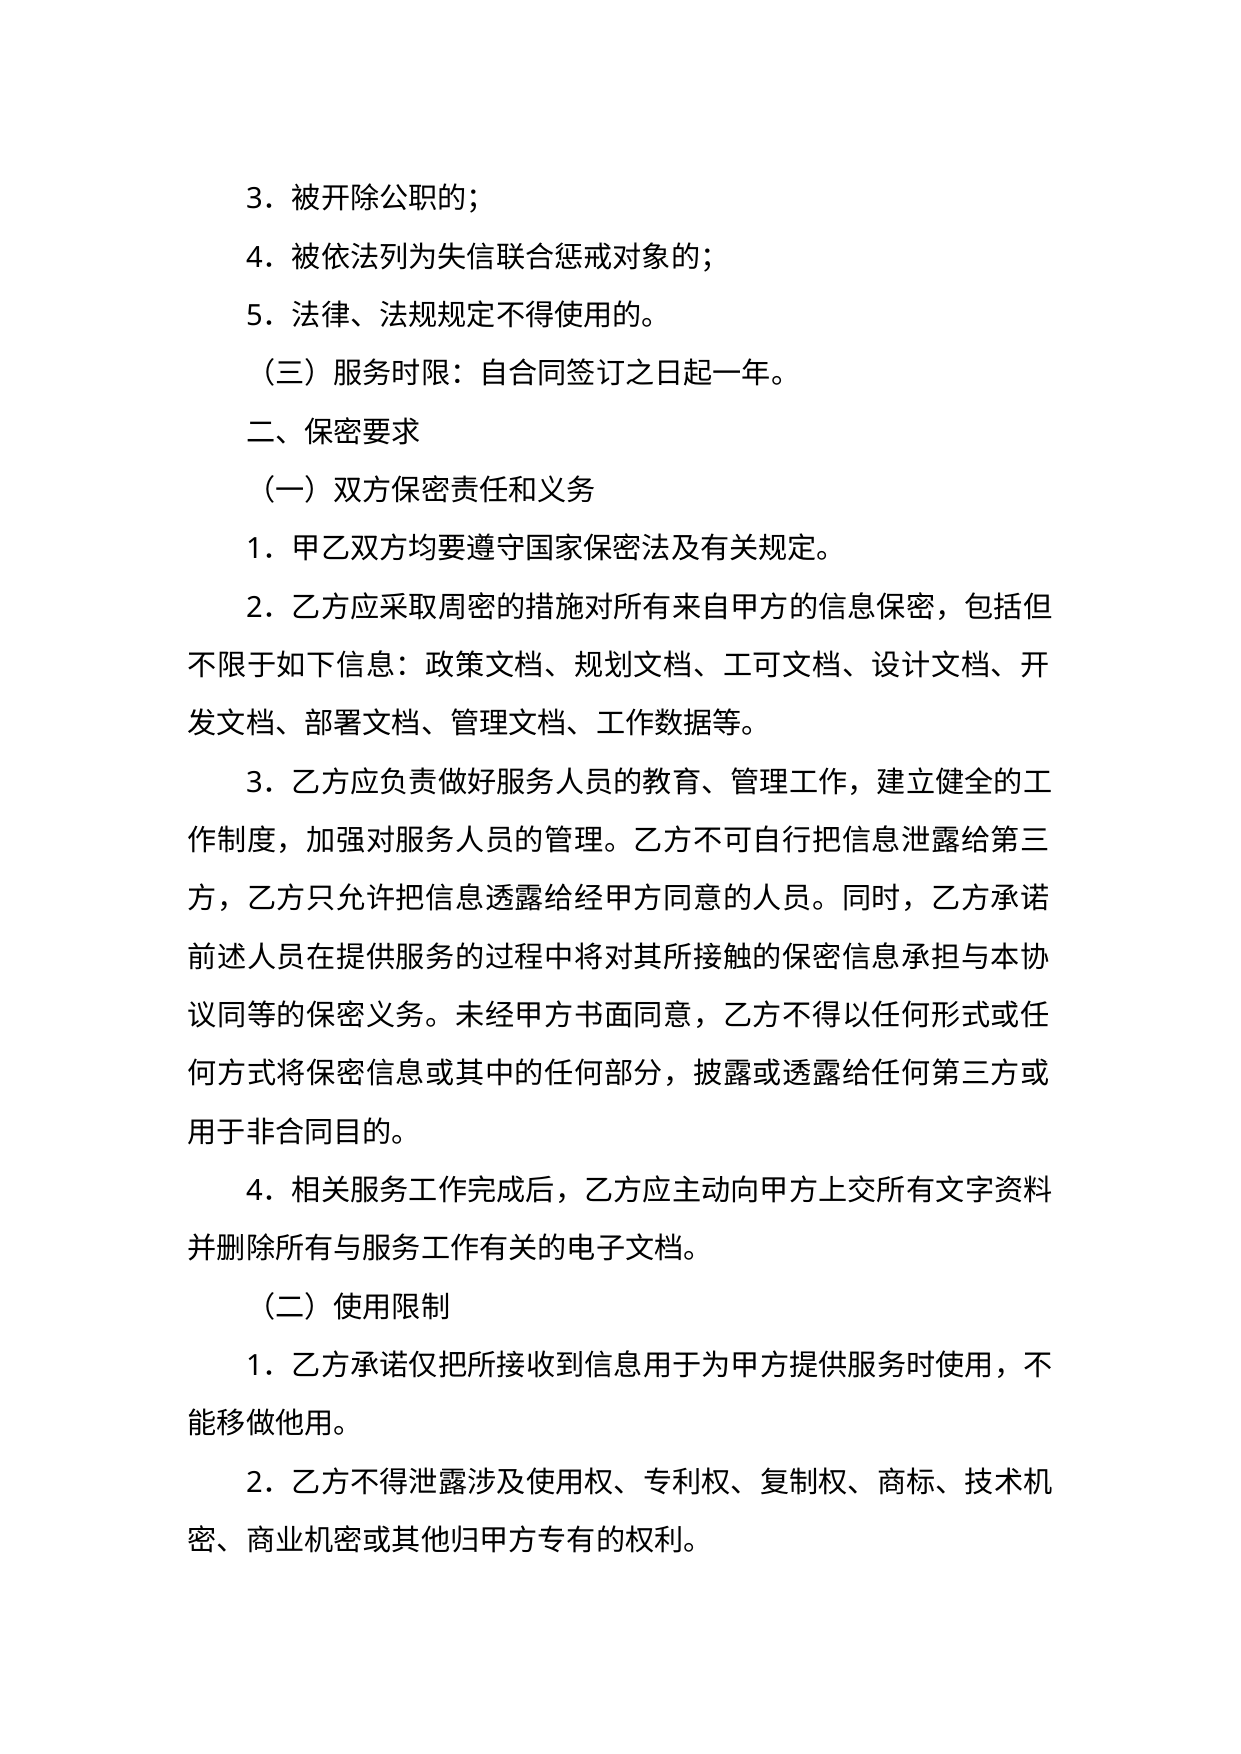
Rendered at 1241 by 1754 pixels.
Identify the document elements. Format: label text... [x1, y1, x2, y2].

list 服务时限：自合同签订之日起一年。 [187, 337, 1053, 395]
list 双方保密责任和义务 [187, 454, 1053, 512]
list 甲乙双方均要遵守国家保密法及有关规定。 [187, 512, 1053, 570]
list 乙方不得泄露涉及使用权、专利权、复制权、商标、技术机密、商业机密或其他归甲方专有的权利。 [187, 1445, 1053, 1562]
list 相关服务工作完成后，乙方应主动向甲方上交所有文字资料并删除所有与服务工作有关的电子文档。 [187, 1154, 1053, 1270]
list 被开除公职的； [187, 162, 1053, 220]
list 法律、法规规定不得使用的。 [187, 279, 1053, 337]
list 乙方应负责做好服务人员的教育、管理工作，建立健全的工作制度，加强对服务人员的管理。乙方不可自行把信息泄露给第三方，乙方只允许把信息透露给经甲方同意的人员。同时，乙方承诺前述人员在提供服务的过程中将对其所接触的保密信息承担与本协议同等的保密义务。未经甲方书面同意，乙方不得以任何形式或任何方式将保密信息或其中的任何部分，披露或透露给任何第三方或用于非合同目的。 [187, 745, 1053, 1154]
list 乙方应采取周密的措施对所有来自甲方的信息保密，包括但不限于如下信息：政策文档、规划文档、工可文档、设计文档、开发文档、部署文档、管理文档、工作数据等。 [187, 570, 1053, 745]
list 保密要求 [187, 395, 1053, 454]
list 被依法列为失信联合惩戒对象的； [187, 220, 1053, 279]
list 乙方承诺仅把所接收到信息用于为甲方提供服务时使用，不能移做他用。 [187, 1329, 1053, 1445]
list 使用限制 [187, 1270, 1053, 1329]
